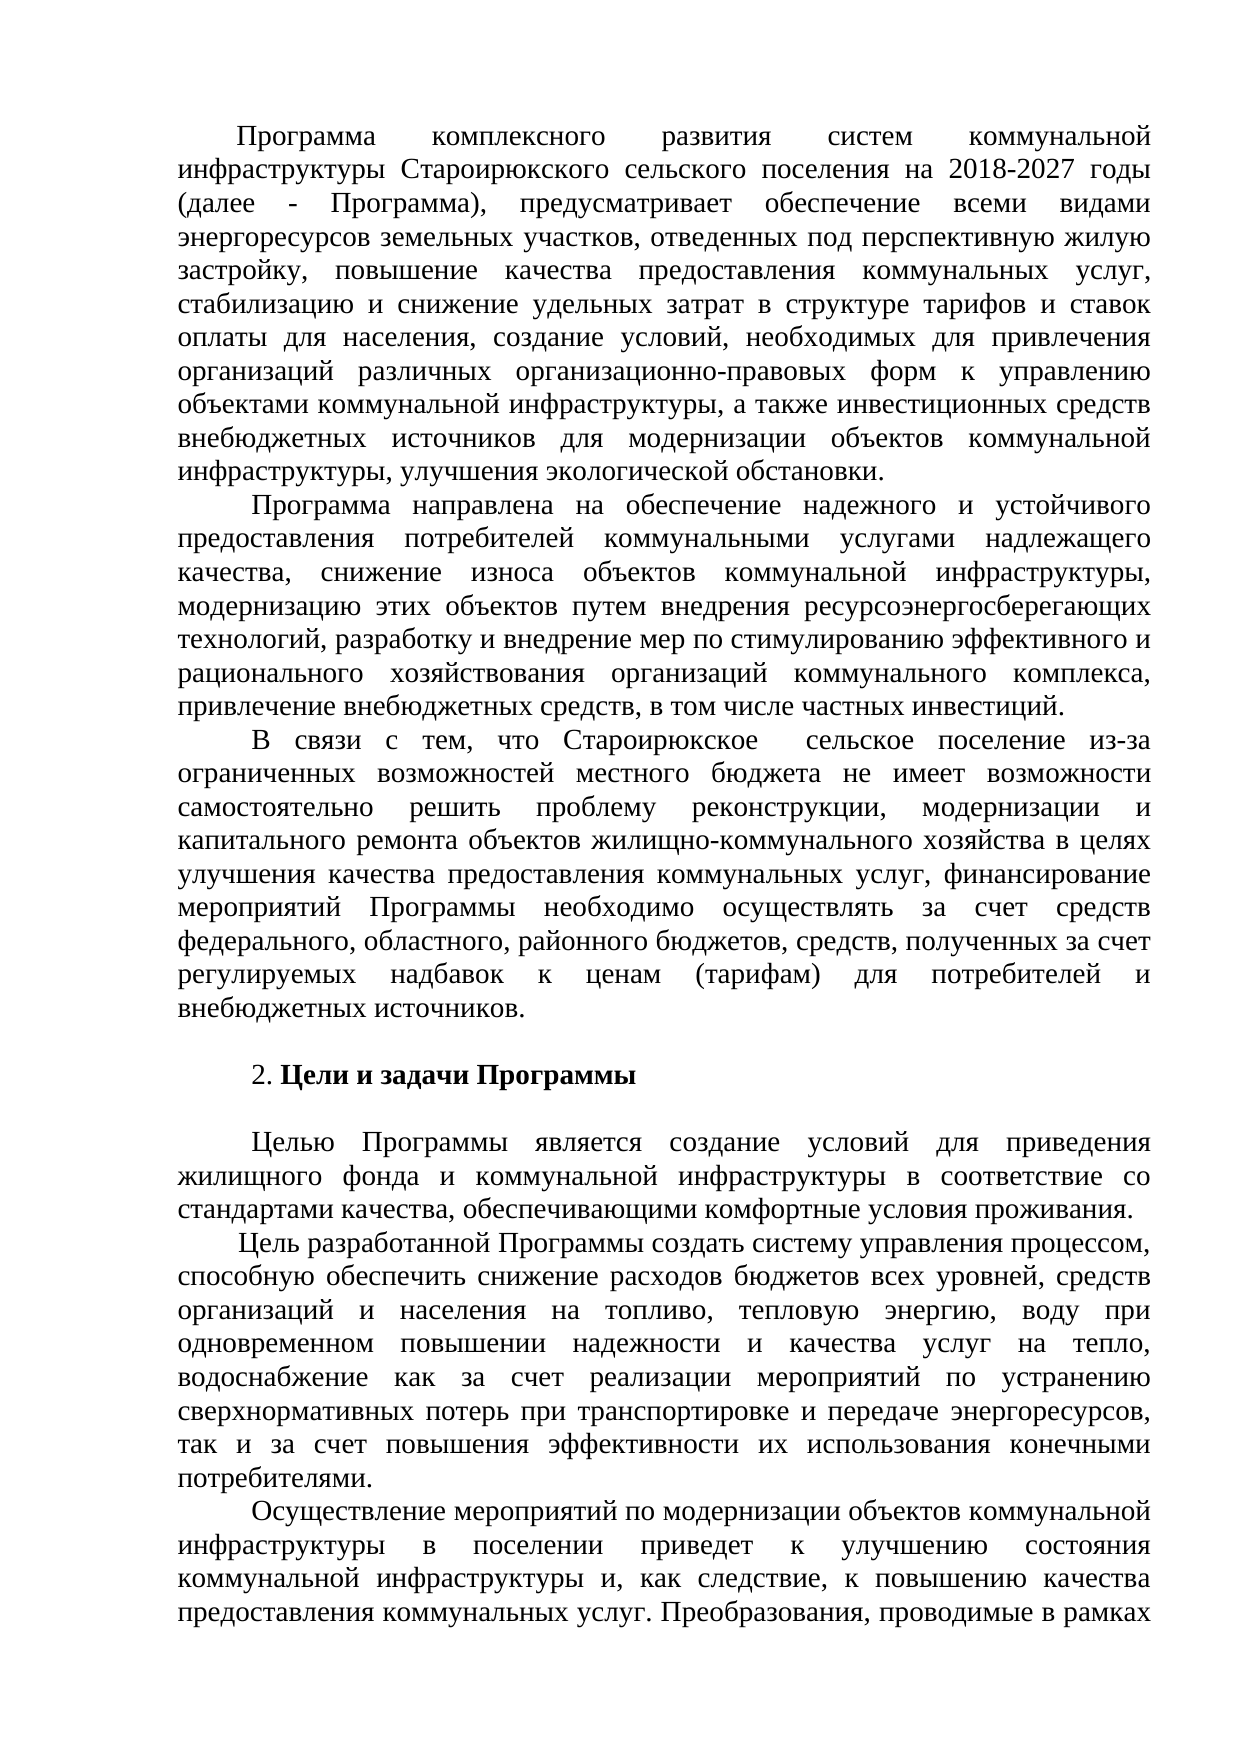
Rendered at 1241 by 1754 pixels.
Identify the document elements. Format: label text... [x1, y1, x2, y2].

text Программа направлена на обеспечение надежного и устойчивого предоставления потребителей коммунальными услугами надлежащего качества, снижение износа объектов коммунальной инфраструктуры, модернизацию этих объектов путем внедрения ресурсоэнергосберегающих технологий, разработку и внедрение мер по стимулированию эффективного и рационального хозяйствования организаций коммунального комплекса, привлечение внебюджетных средств, в том числе частных инвестиций. [177, 487, 1152, 722]
text Целью Программы является создание условий для приведения жилищного фонда и коммунальной инфраструктуры в соответствие со стандартами качества, обеспечивающими комфортные условия проживания. [177, 1124, 1152, 1225]
text 2. Цели и задачи Программы [177, 1057, 1152, 1091]
text В связи с тем, что Староирюкское сельское поселение из-за ограниченных возможностей местного бюджета не имеет возможности самостоятельно решить проблему реконструкции, модернизации и капитального ремонта объектов жилищно-коммунального хозяйства в целях улучшения качества предоставления коммунальных услуг, финансирование мероприятий Программы необходимо осуществлять за счет средств федерального, областного, районного бюджетов, средств, полученных за счет регулируемых надбавок к ценам (тарифам) для потребителей и внебюджетных источников. [177, 722, 1152, 1024]
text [177, 1493, 1152, 1627]
text Цель разработанной Программы создать систему управления процессом, способную обеспечить снижение расходов бюджетов всех уровней, средств организаций и населения на топливо, тепловую энергию, воду при одновременном повышении надежности и качества услуг на тепло, водоснабжение как за счет реализации мероприятий по устранению сверхнормативных потерь при транспортировке и передаче энергоресурсов, так и за счет повышения эффективности их использования конечными потребителями. [177, 1225, 1152, 1493]
text Программа комплексного развития систем коммунальной инфраструктуры Староирюкского сельского поселения на 2018-2027 годы (далее - Программа), предусматривает обеспечение всеми видами энергоресурсов земельных участков, отведенных под перспективную жилую застройку, повышение качества предоставления коммунальных услуг, стабилизацию и снижение удельных затрат в структуре тарифов и ставок оплаты для населения, создание условий, необходимых для привлечения организаций различных организационно-правовых форм к управлению объектами коммунальной инфраструктуры, а также инвестиционных средств внебюджетных источников для модернизации объектов коммунальной инфраструктуры, улучшения экологической обстановки. [177, 118, 1152, 487]
